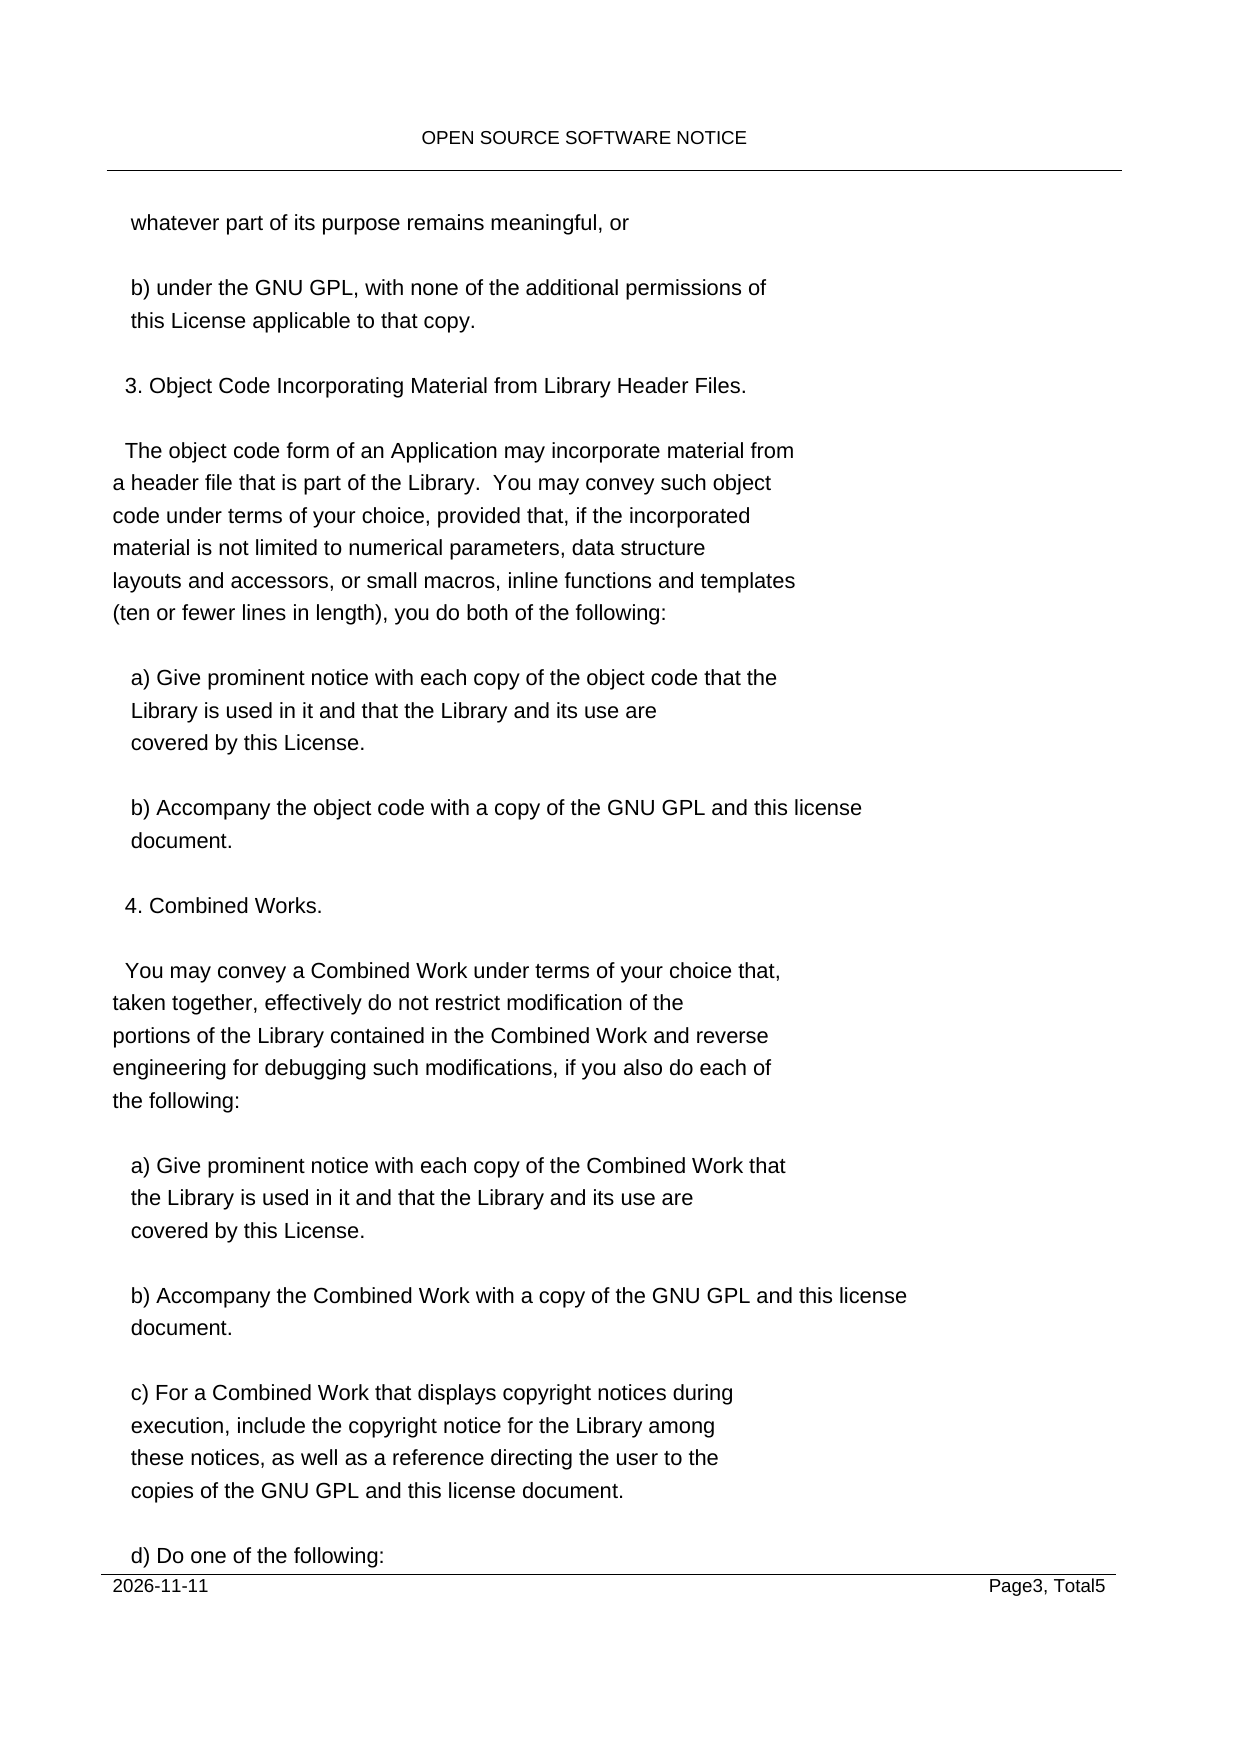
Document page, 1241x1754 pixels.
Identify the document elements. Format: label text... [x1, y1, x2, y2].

text 3. Object Code Incorporating Material from Library Header Files. [112, 369, 1128, 401]
text these notices, as well as a reference directing the user to the [112, 1441, 1128, 1474]
text a) Give prominent notice with each copy of the Combined Work that [112, 1149, 1128, 1181]
text taken together, effectively do not restrict modification of the [112, 986, 1128, 1019]
text b) under the GNU GPL, with none of the additional permissions of [112, 271, 1128, 304]
text covered by this License. [112, 726, 1128, 759]
text a) Give prominent notice with each copy of the object code that the [112, 661, 1128, 694]
text c) For a Combined Work that displays copyright notices during [112, 1376, 1128, 1409]
text Library is used in it and that the Library and its use are [112, 694, 1128, 726]
text this License applicable to that copy. [112, 304, 1128, 336]
text whatever part of its purpose remains meaningful, or [112, 206, 1128, 239]
text engineering for debugging such modifications, if you also do each of [112, 1051, 1128, 1084]
text material is not limited to numerical parameters, data structure [112, 531, 1128, 564]
text (ten or fewer lines in length), you do both of the following: [112, 596, 1128, 629]
text covered by this License. [112, 1214, 1128, 1246]
text portions of the Library contained in the Combined Work and reverse [112, 1019, 1128, 1051]
text You may convey a Combined Work under terms of your choice that, [112, 954, 1128, 986]
text copies of the GNU GPL and this license document. [112, 1474, 1128, 1506]
text the Library is used in it and that the Library and its use are [112, 1181, 1128, 1214]
text a header file that is part of the Library. You may convey such object [112, 466, 1128, 499]
text code under terms of your choice, provided that, if the incorporated [112, 499, 1128, 531]
text document. [112, 1311, 1128, 1344]
text The object code form of an Application may incorporate material from [112, 434, 1128, 466]
text d) Do one of the following: [112, 1539, 1128, 1571]
text document. [112, 824, 1128, 856]
text the following: [112, 1084, 1128, 1116]
text execution, include the copyright notice for the Library among [112, 1409, 1128, 1441]
text layouts and accessors, or small macros, inline functions and templates [112, 564, 1128, 596]
text b) Accompany the object code with a copy of the GNU GPL and this license [112, 791, 1128, 824]
text 4. Combined Works. [112, 889, 1128, 921]
text b) Accompany the Combined Work with a copy of the GNU GPL and this license [112, 1279, 1128, 1311]
